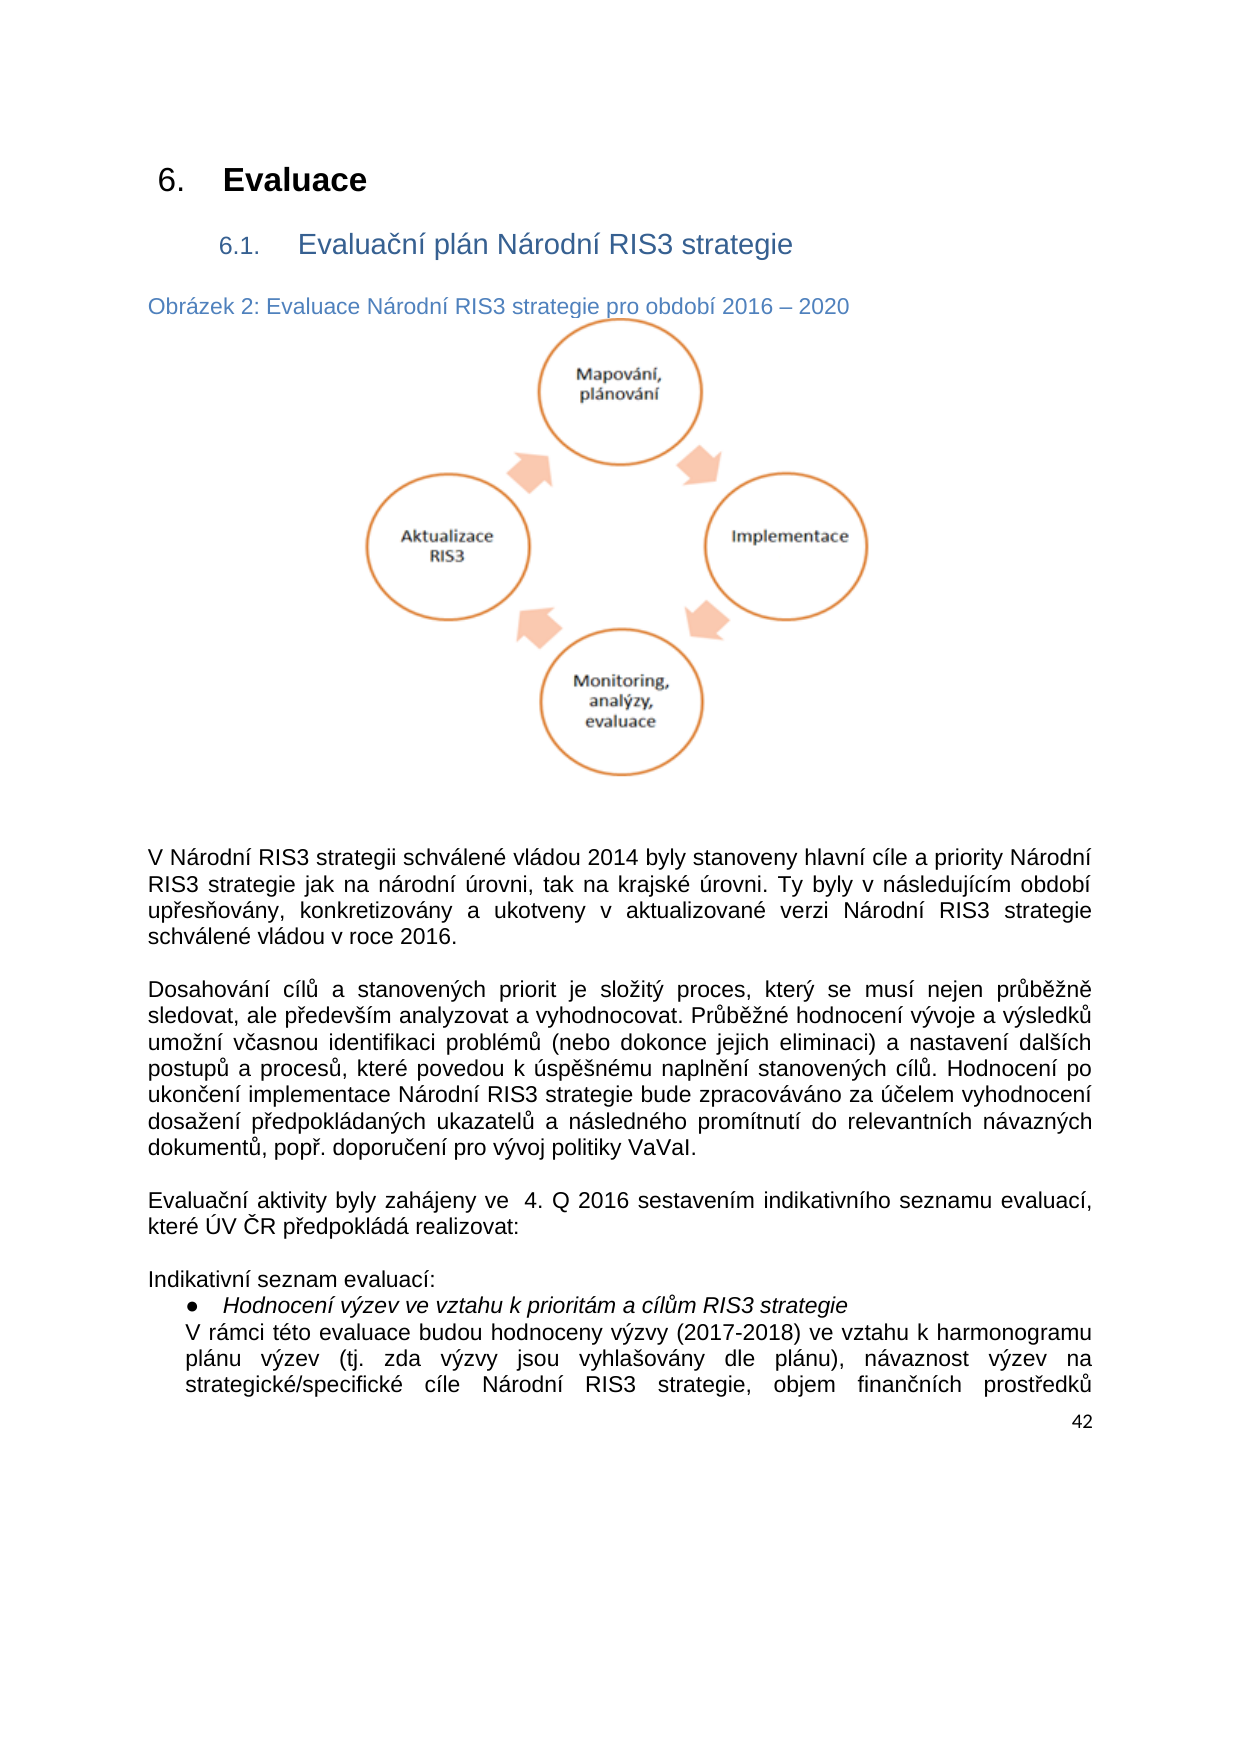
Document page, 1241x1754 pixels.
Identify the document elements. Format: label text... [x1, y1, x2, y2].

text Dosahování cílů a stanovených priorit je složitý proces, který se musí nejen průběžně sledovat, ale především analyzovat a vyhodnocovat. Průběžné hodnocení vývoje a výsledků umožní včasnou identifikaci problémů (nebo dokonce jejich eliminaci) a nastavení dalších postupů a procesů, které povedou k úspěšnému naplnění stanovených cílů. Hodnocení po ukončení implementace Národní RIS3 strategie bude zpracováváno za účelem vyhodnocení dosažení předpokládaných ukazatelů a následného promítnutí do relevantních návazných dokumentů, popř. doporučení pro vývoj politiky VaVaI. [148, 976, 1093, 1160]
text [185, 1318, 1093, 1398]
text V Národní RIS3 strategii schválené vládou 2014 byly stanoveny hlavní cíle a priority Národní RIS3 strategie jak na národní úrovni, tak na krajské úrovni. Ty byly v následujícím období upřesňovány, konkretizovány a ukotveny v aktualizované verzi Národní RIS3 strategie schválené vládou v roce 2016. [148, 844, 1093, 949]
list Hodnocení výzev ve vztahu k prioritám a cílům RIS3 strategie [185, 1292, 1093, 1318]
text Indikativní seznam evaluací: [148, 1266, 1093, 1292]
picture [147, 318, 1093, 793]
subtitle Evaluace [148, 160, 1093, 198]
subtitle Evaluační plán Národní RIS3 strategie [260, 227, 1093, 261]
text Evaluační aktivity byly zahájeny ve 4. Q 2016 sestavením indikativního seznamu evaluací, které ÚV ČR předpokládá realizovat: [148, 1187, 1093, 1239]
text Obrázek 2: Evaluace Národní RIS3 strategie pro období 2016 – 2020 [148, 293, 1093, 318]
